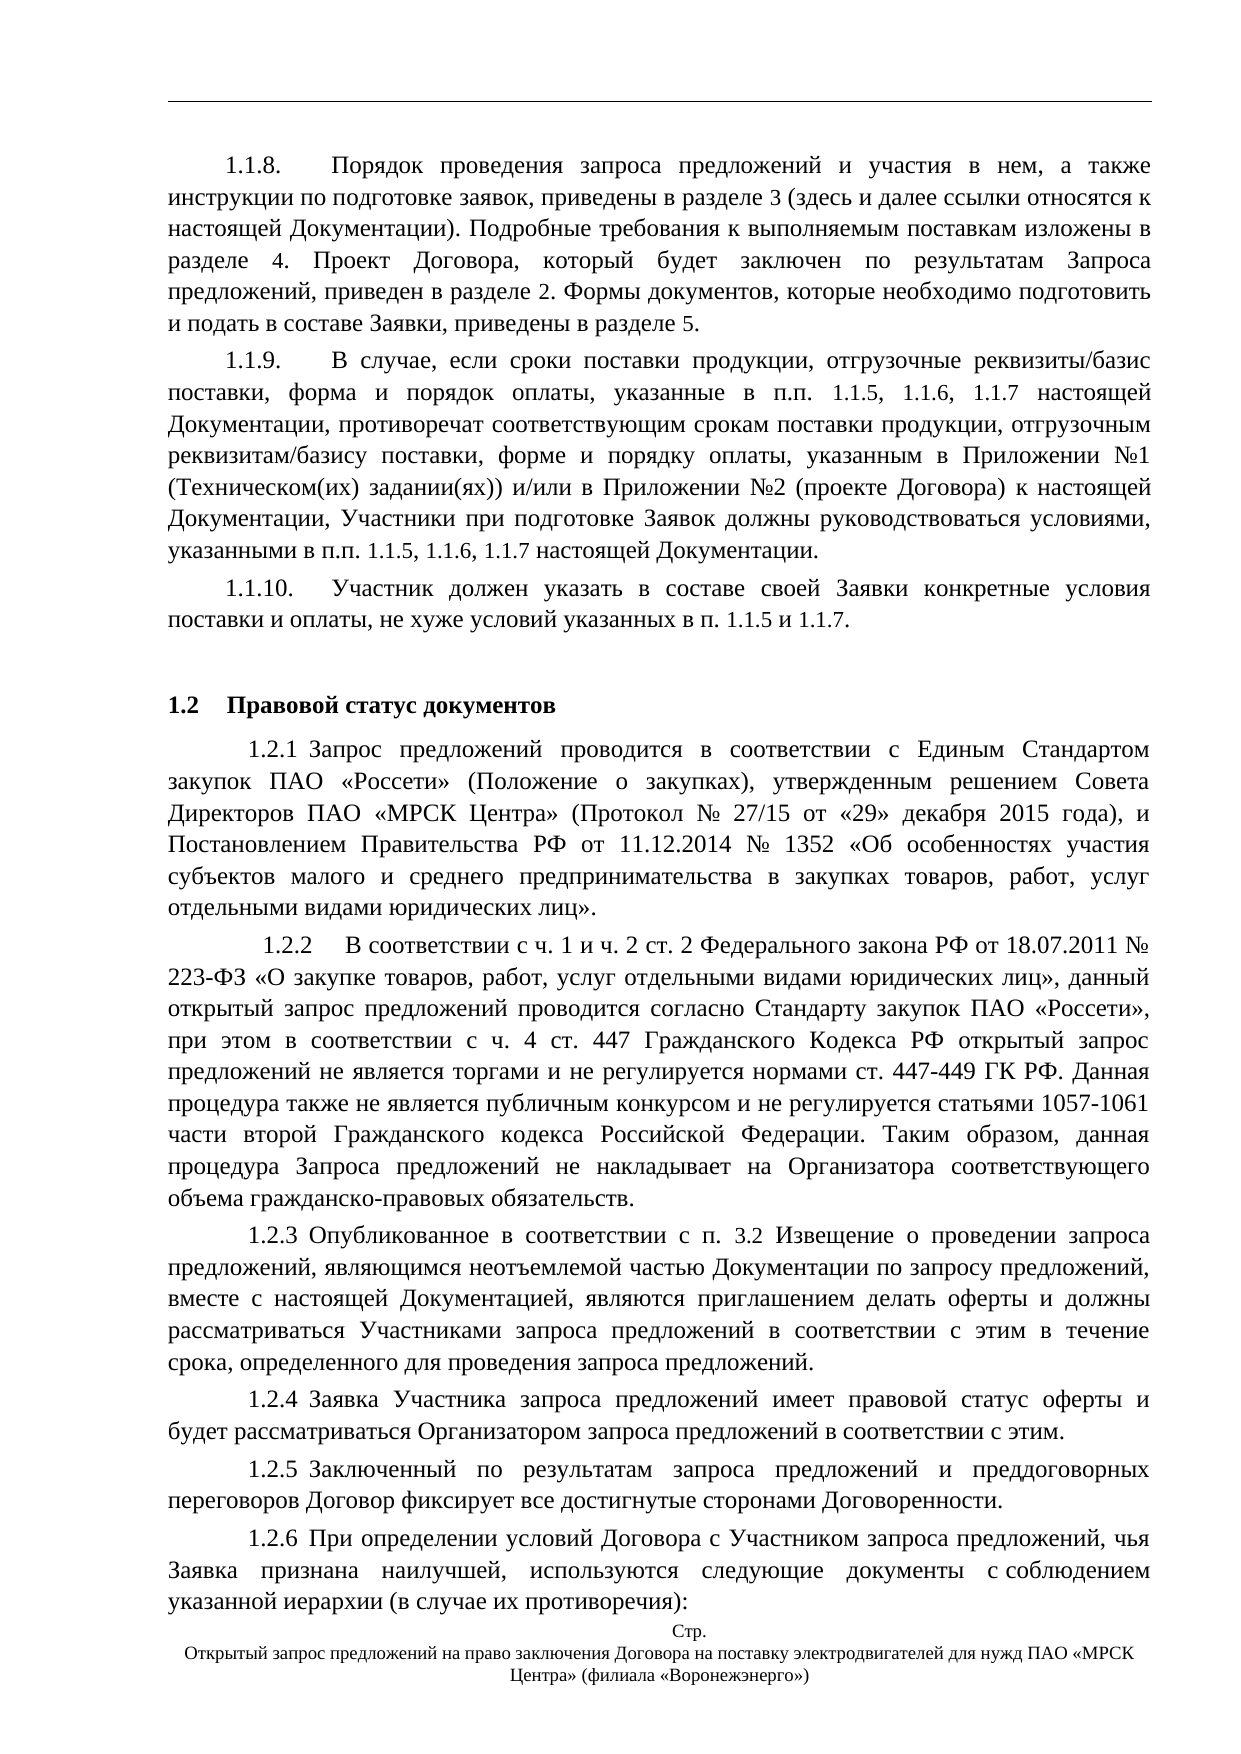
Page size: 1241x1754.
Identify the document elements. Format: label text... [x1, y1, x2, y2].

list Заявка Участника запроса предложений имеет правовой статус оферты и будет рассматриваться Организатором запроса предложений в соответствии с этим. [168, 1384, 1150, 1445]
list При определении условий Договора с Участником запроса предложений, чья Заявка признана наилучшей, используются следующие документы с соблюдением указанной иерархии (в случае их противоречия): [168, 1523, 1150, 1615]
list Опубликованное в соответствии с п. 3.2 Извещение о проведении запроса предложений, являющимся неотъемлемой частью Документации по запросу предложений, вместе с настоящей Документацией, являются приглашением делать оферты и должны рассматриваться Участниками запроса предложений в соответствии с этим в течение срока, определенного для проведения запроса предложений. [168, 1220, 1150, 1375]
list Запрос предложений проводится в соответствии с Единым Стандартом закупок ПАО «Россети» (Положение о закупках), утвержденным решением Совета Директоров ПАО «МРСК Центра» (Протокол № 27/15 от «29» декабря 2015 года), и Постановлением Правительства РФ от 11.12.2014 № 1352 «Об особенностях участия субъектов малого и среднего предпринимательства в закупках товаров, работ, услуг отдельными видами юридических лиц». [168, 734, 1150, 921]
list В соответствии с ч. 1 и ч. 2 ст. 2 Федерального закона РФ от 18.07.2011 № 223-ФЗ «О закупке товаров, работ, услуг отдельными видами юридических лиц», данный открытый запрос предложений проводится согласно Стандарту закупок ПАО «Россети», при этом в соответствии с ч. 4 ст. 447 Гражданского Кодекса РФ открытый запрос предложений не является торгами и не регулируется нормами ст. 447-449 ГК РФ. Данная процедура также не является публичным конкурсом и не регулируется статьями 1057-1061 части второй Гражданского кодекса Российской Федерации. Таким образом, данная процедура Запроса предложений не накладывает на Организатора соответствующего объема гражданско-правовых обязательств. [168, 930, 1150, 1211]
list Порядок проведения запроса предложений и участия в нем, а также инструкции по подготовке заявок, приведены в разделе 3 (здесь и далее ссылки относятся к настоящей Документации). Подробные требования к выполняемым поставкам изложены в разделе 4. Проект Договора, который будет заключен по результатам Запроса предложений, приведен в разделе 2. Формы документов, которые необходимо подготовить и подать в составе Заявки, приведены в разделе 5. [168, 150, 1152, 337]
list В случае, если сроки поставки продукции, отгрузочные реквизиты/базис поставки, форма и порядок оплаты, указанные в п.п. 1.1.5, 1.1.6, 1.1.7 настоящей Документации, противоречат соответствующим срокам поставки продукции, отгрузочным реквизитам/базису поставки, форме и порядку оплаты, указанным в Приложении №1 (Техническом(их) задании(ях)) и/или в Приложении №2 (проекте Договора) к настоящей Документации, Участники при подготовке Заявок должны руководствоваться условиями, указанными в п.п. 1.1.5, 1.1.6, 1.1.7 настоящей Документации. [168, 346, 1152, 564]
subtitle Правовой статус документов [168, 690, 1152, 719]
list Участник должен указать в составе своей Заявки конкретные условия поставки и оплаты, не хуже условий указанных в п. 1.1.5 и 1.1.7. [168, 573, 1152, 633]
list Заключенный по результатам запроса предложений и преддоговорных переговоров Договор фиксирует все достигнутые сторонами Договоренности. [168, 1454, 1150, 1514]
